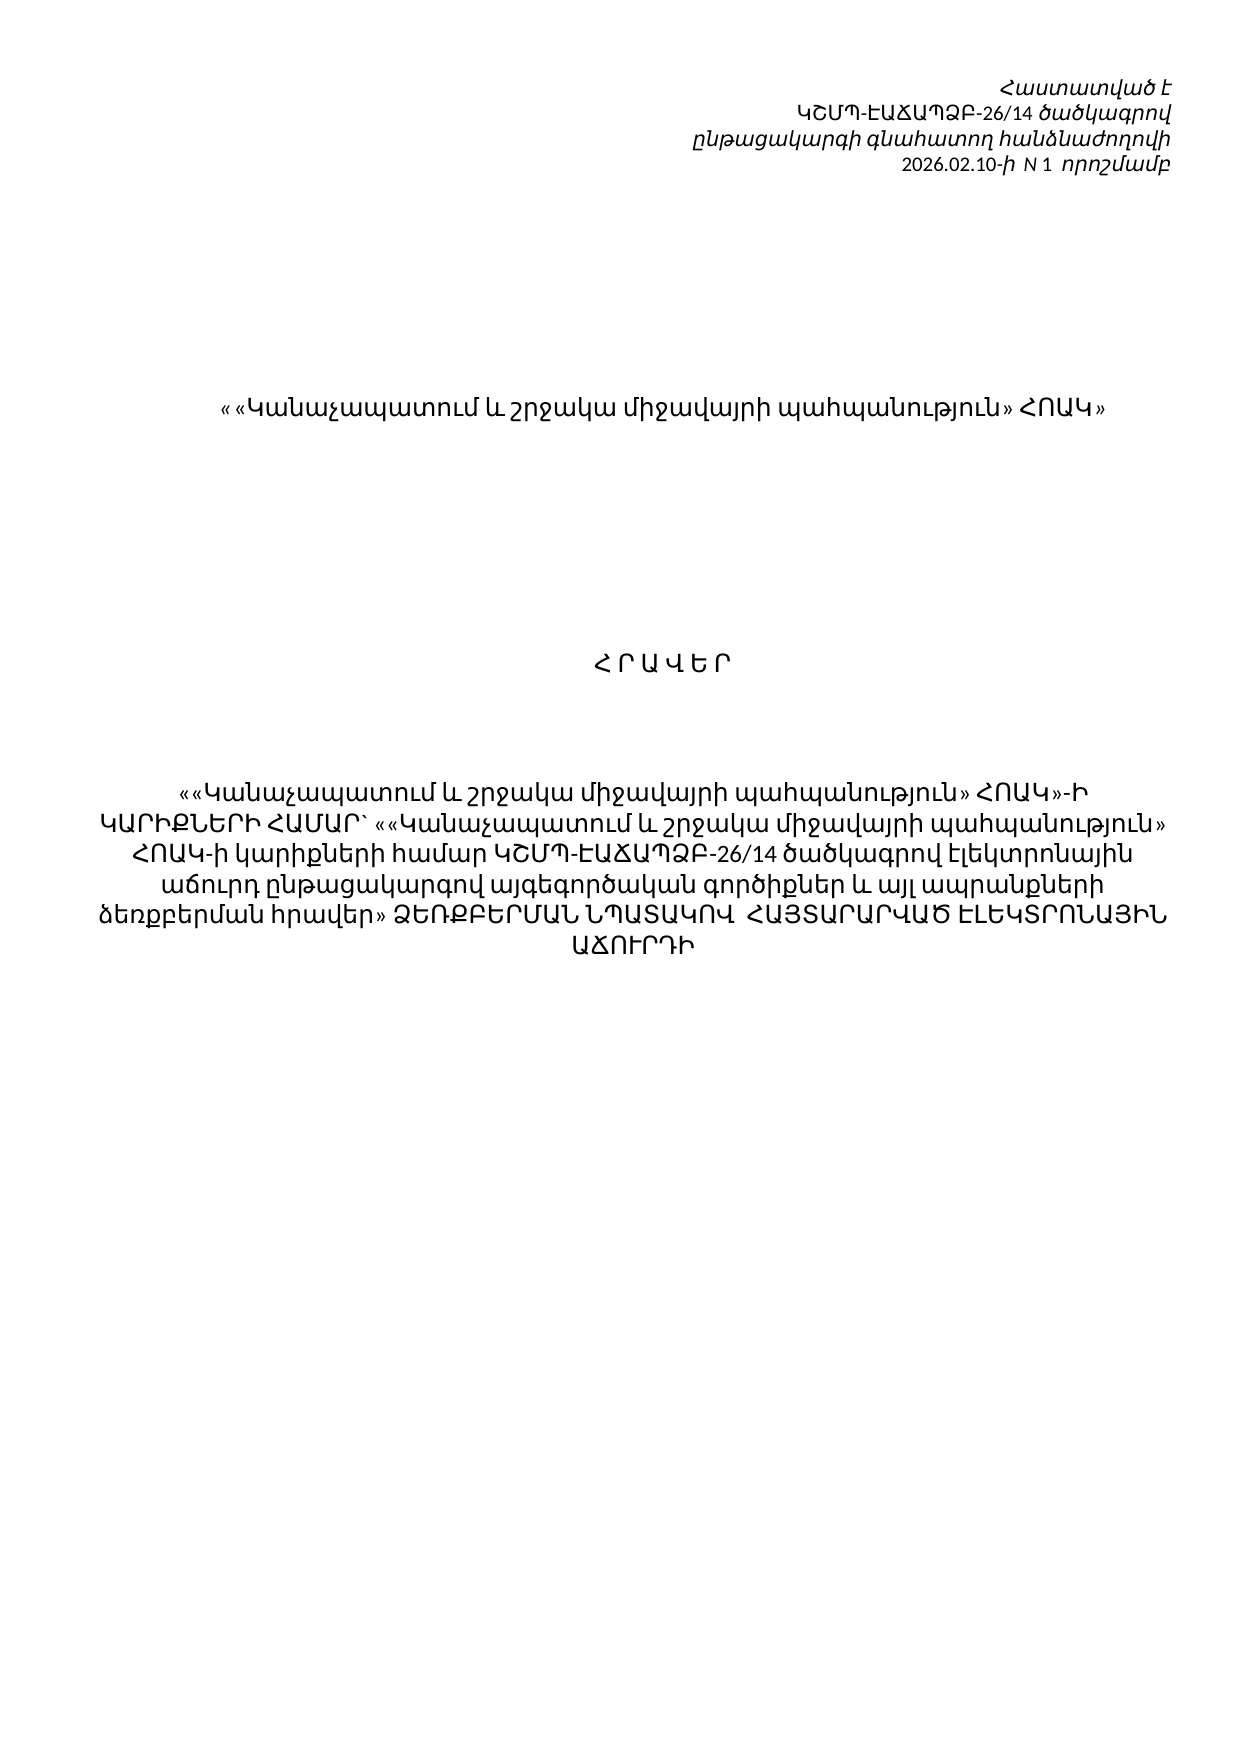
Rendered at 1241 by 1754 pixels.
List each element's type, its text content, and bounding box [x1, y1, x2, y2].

text ընթացակարգի գնահատող հանձնաժողովի [94, 126, 1171, 151]
text « «Կանաչապատում և շրջակա միջավայրի պահպանություն» ՀՈԱԿ» [94, 392, 1172, 422]
text Հաստատված է [94, 75, 1171, 100]
text 2026.02.10 -ի N 1 որոշմամբ [94, 151, 1171, 177]
text ««Կանաչապատում և շրջակա միջավայրի պահպանություն» ՀՈԱԿ»-Ի ԿԱՐԻՔՆԵՐԻ ՀԱՄԱՐ` ««Կանաչապատում և շրջակա միջավայրի պահպանություն» ՀՈԱԿ-ի կարիքների համար ԿՇՄՊ-ԷԱՃԱՊՁԲ-26/14 ծածկագրով էլեկտրոնային աճուրդ ընթացակարգով այգեգործական գործիքներ և այլ ապրանքների ձեռքբերման հրավեր» ՁԵՌՔԲԵՐՄԱՆ ՆՊԱՏԱԿՈՎ ՀԱՅՏԱՐԱՐՎԱԾ ԷԼԵԿՏՐՈՆԱՅԻՆ ԱՃՈՒՐԴԻ [94, 777, 1172, 960]
text ԿՇՄՊ-ԷԱՃԱՊՁԲ-26/14 ծածկագրով [94, 100, 1171, 126]
text Հ Ր Ա Վ Ե Ր [94, 648, 1172, 679]
